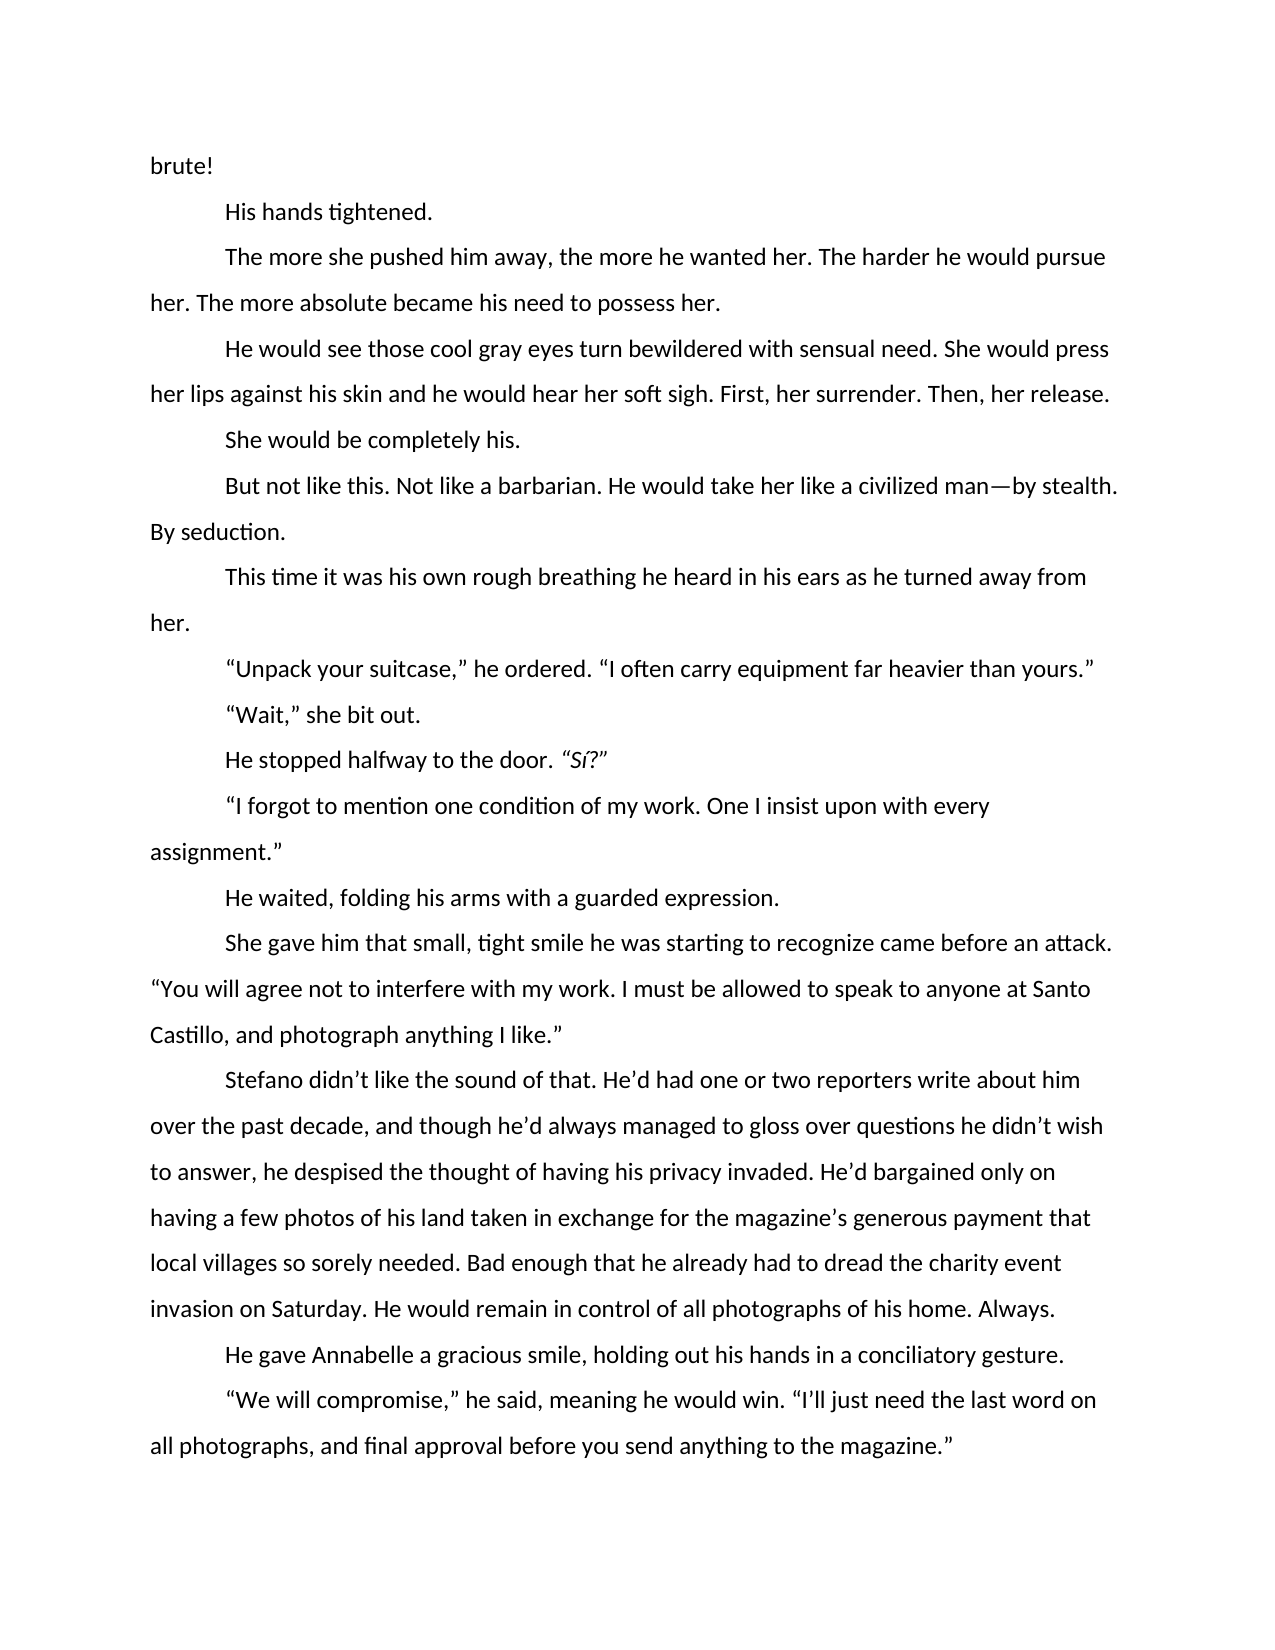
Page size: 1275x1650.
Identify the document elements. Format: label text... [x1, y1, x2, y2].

text Stefano didn’t like the sound of that. He’d had one or two reporters write about him over the past decade, and though he’d always managed to gloss over questions he didn’t wish to answer, he despised the thought of having his privacy invaded. He’d bargained only on having a few photos of his land taken in exchange for the magazine’s generous payment that local villages so sorely needed. Bad enough that he already had to dread the charity event invasion on Saturday. He would remain in control of all photographs of his home. Always. [150, 1064, 1125, 1324]
text He stopped halfway to the door. “Sí?” [150, 744, 1125, 775]
text But not like this. Not like a barbarian. He would take her like a civilized man—by stealth. By seduction. [150, 470, 1125, 546]
text She would be completely his. [150, 424, 1125, 455]
text “Wait,” she bit out. [150, 699, 1125, 729]
text “We will compromise,” he said, meaning he would win. “I’ll just need the last word on all photographs, and final approval before you send anything to the magazine.” [150, 1385, 1125, 1461]
text The more she pushed him away, the more he wanted her. The harder he would pursue her. The more absolute became his need to possess her. [150, 241, 1125, 318]
text She gave him that small, tight smile he was starting to recognize came before an attack. “You will agree not to interfere with my work. I must be allowed to speak to anyone at Santo Castillo, and photograph anything I like.” [150, 927, 1125, 1049]
text He gave Annabelle a gracious smile, holding out his hands in a conciliatory gesture. [150, 1339, 1125, 1369]
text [150, 150, 1125, 181]
text His hands tightened. [150, 196, 1125, 226]
text This time it was his own rough breathing he heard in his ears as he turned away from her. [150, 562, 1125, 638]
text He waited, folding his arms with a guarded expression. [150, 882, 1125, 912]
text “Unpack your suitcase,” he ordered. “I often carry equipment far heavier than yours.” [150, 653, 1125, 683]
text He would see those cool gray eyes turn bewildered with sensual need. She would press her lips against his skin and he would hear her soft sigh. First, her surrender. Then, her release. [150, 333, 1125, 409]
text “I forgot to mention one condition of my work. One I insist upon with every assignment.” [150, 790, 1125, 866]
